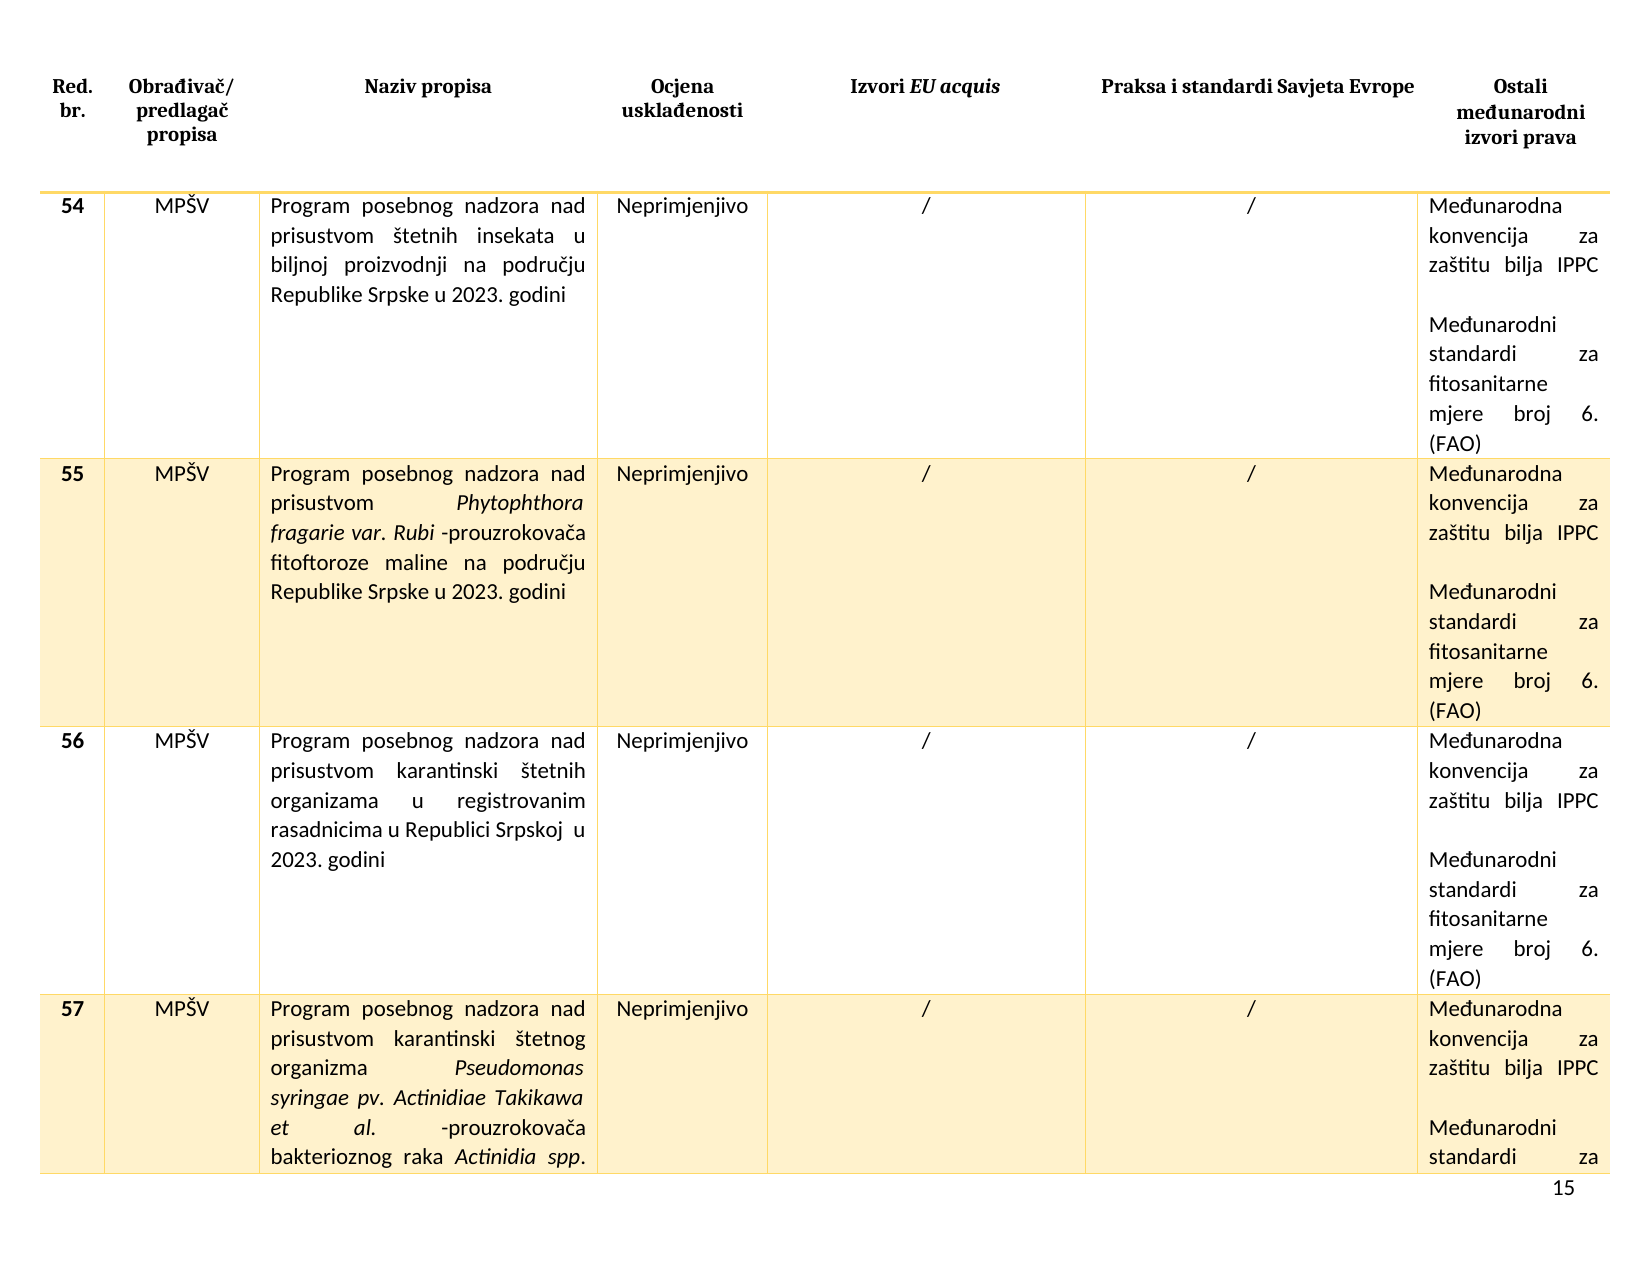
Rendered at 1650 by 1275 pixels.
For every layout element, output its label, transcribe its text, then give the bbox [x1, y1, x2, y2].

table_cell 56 [40, 727, 104, 993]
table_cell / [1086, 459, 1417, 726]
table_cell Program posebnog nadzora nad prisustvom štetnih insekata u biljnoj proizvodnji na području Republike Srpske u 2023. godini [260, 194, 597, 458]
table_cell 54 [40, 194, 104, 458]
table_cell 55 [40, 459, 104, 726]
table_cell Neprimjenjivo [598, 194, 767, 458]
table_cell / [768, 995, 1085, 1173]
table_cell Neprimjenjivo [598, 727, 767, 993]
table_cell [1418, 995, 1610, 1173]
table_cell Međunarodna konvencija za zaštitu bilja IPPC Međunarodni standardi za fitosanitarne mjere broj 6. (FAO) [1418, 459, 1610, 726]
table_header Ocjena usklađenosti [597, 75, 767, 191]
table_cell / [768, 727, 1085, 993]
table_cell Međunarodna konvencija za zaštitu bilja IPPC Međunarodni standardi za fitosanitarne mjere broj 6. (FAO) [1418, 727, 1610, 993]
table_cell / [768, 459, 1085, 726]
table_cell Neprimjenjivo [598, 459, 767, 726]
table_header Ostali međunarodni izvori prava [1431, 75, 1610, 191]
table_cell / [1086, 995, 1417, 1173]
table_cell / [1086, 727, 1417, 993]
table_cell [1418, 194, 1610, 458]
table_cell Neprimjenjivo [598, 995, 767, 1173]
table_header Naziv propisa [259, 75, 597, 191]
table_cell / [768, 194, 1085, 458]
table_cell / [1086, 194, 1417, 458]
table_header Praksa i standardi Savjeta Evrope [1085, 75, 1431, 191]
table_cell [260, 995, 597, 1173]
table_cell MPŠV [105, 995, 259, 1173]
table_cell Program posebnog nadzora nad prisustvom Phytophthora fragarie var. Rubi -prouzrokovača fitoftoroze maline na području Republike Srpske u 2023. godini [260, 459, 597, 726]
table_cell MPŠV [105, 727, 259, 993]
table_cell 57 [40, 995, 104, 1173]
table_cell Program posebnog nadzora nad prisustvom karantinski štetnih organizama u registrovanim rasadnicima u Republici Srpskoj u 2023. godini [260, 727, 597, 993]
table_header Obrađivač/ predlagač propisa [105, 75, 259, 191]
table_cell MPŠV [105, 194, 259, 458]
table_header Izvori EU acquis [768, 75, 1085, 191]
table_header Red. br. [40, 75, 104, 191]
table_cell MPŠV [105, 459, 259, 726]
